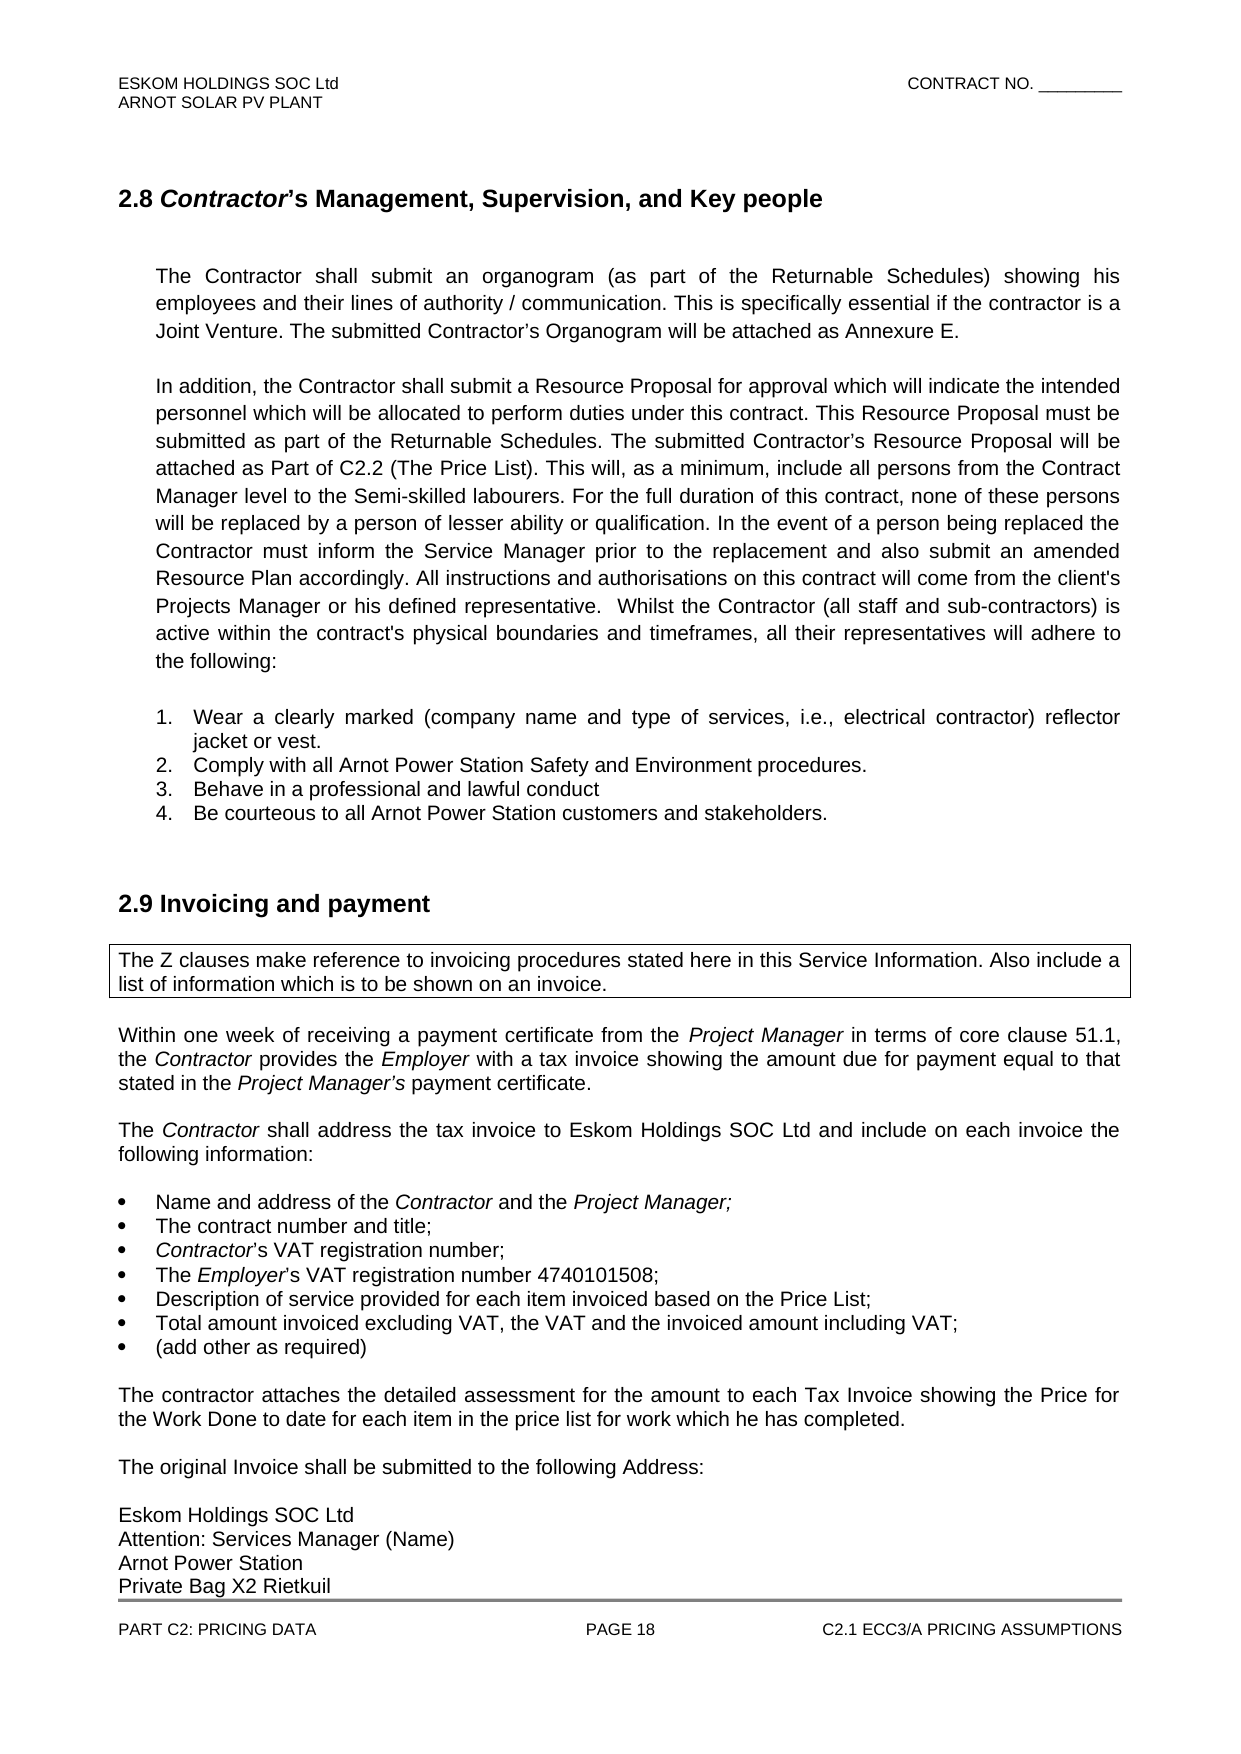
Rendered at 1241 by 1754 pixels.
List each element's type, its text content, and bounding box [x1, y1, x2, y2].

text The original Invoice shall be submitted to the following Address: [118, 1454, 1122, 1478]
list Description of service provided for each item invoiced based on the Price List; [118, 1286, 1122, 1311]
list Comply with all Arnot Power Station Safety and Environment procedures. [156, 753, 1122, 777]
text In addition, the Contractor shall submit a Resource Proposal for approval which will indicate the intended personnel which will be allocated to perform duties under this contract. This Resource Proposal must be submitted as part of the Returnable Schedules. The submitted Contractor’s Resource Proposal will be attached as Part of C2.2 (The Price List). This will, as a minimum, include all persons from the Contract Manager level to the Semi-skilled labourers. For the full duration of this contract, none of these persons will be replaced by a person of lesser ability or qualification. In the event of a person being replaced the Contractor must inform the Service Manager prior to the replacement and also submit an amended Resource Plan accordingly. All instructions and authorisations on this contract will come from the client's Projects Manager or his defined representative. Whilst the Contractor (all staff and sub-contractors) is active within the contract's physical boundaries and timeframes, all their representatives will adhere to the following: [155, 374, 1122, 673]
text Eskom Holdings SOC Ltd [118, 1502, 1122, 1526]
list Invoicing and payment [118, 889, 1122, 917]
list Contractor’s VAT registration number; [118, 1238, 1122, 1262]
list The contract number and title; [118, 1214, 1122, 1238]
text The Contractor shall submit an organogram (as part of the Returnable Schedules) showing his employees and their lines of authority / communication. This is specifically essential if the contractor is a Joint Venture. The submitted Contractor’s Organogram will be attached as Annexure E. [155, 264, 1122, 343]
text Private Bag X2 Rietkuil [118, 1574, 1122, 1598]
list (add other as required) [118, 1334, 1122, 1359]
list Contractor’s Management, Supervision, and Key people [118, 184, 1122, 213]
list Total amount invoiced excluding VAT, the VAT and the invoiced amount including VAT; [118, 1311, 1122, 1334]
list Be courteous to all Arnot Power Station customers and stakeholders. [156, 801, 1122, 825]
list Wear a clearly marked (company name and type of services, i.e., electrical contractor) reflector jacket or vest. [156, 705, 1122, 753]
text The Contractor shall address the tax invoice to Eskom Holdings SOC Ltd and include on each invoice the following information: [118, 1118, 1122, 1166]
text Within one week of receiving a payment certificate from the Project Manager in terms of core clause 51.1, the Contractor provides the Employer with a tax invoice showing the amount due for payment equal to that stated in the Project Manager’s payment certificate. [118, 1022, 1122, 1094]
text Arnot Power Station [118, 1550, 1122, 1574]
list Name and address of the Contractor and the Project Manager; [118, 1190, 1122, 1214]
text The Z clauses make reference to invoicing procedures stated here in this Service Information. Also include a list of information which is to be shown on an invoice. [110, 945, 1130, 997]
list The Employer’s VAT registration number 4740101508; [118, 1262, 1122, 1286]
list Behave in a professional and lawful conduct [156, 777, 1122, 801]
text The contractor attaches the detailed assessment for the amount to each Tax Invoice showing the Price for the Work Done to date for each item in the price list for work which he has completed. [118, 1383, 1122, 1431]
text Attention: Services Manager (Name) [118, 1526, 1122, 1550]
